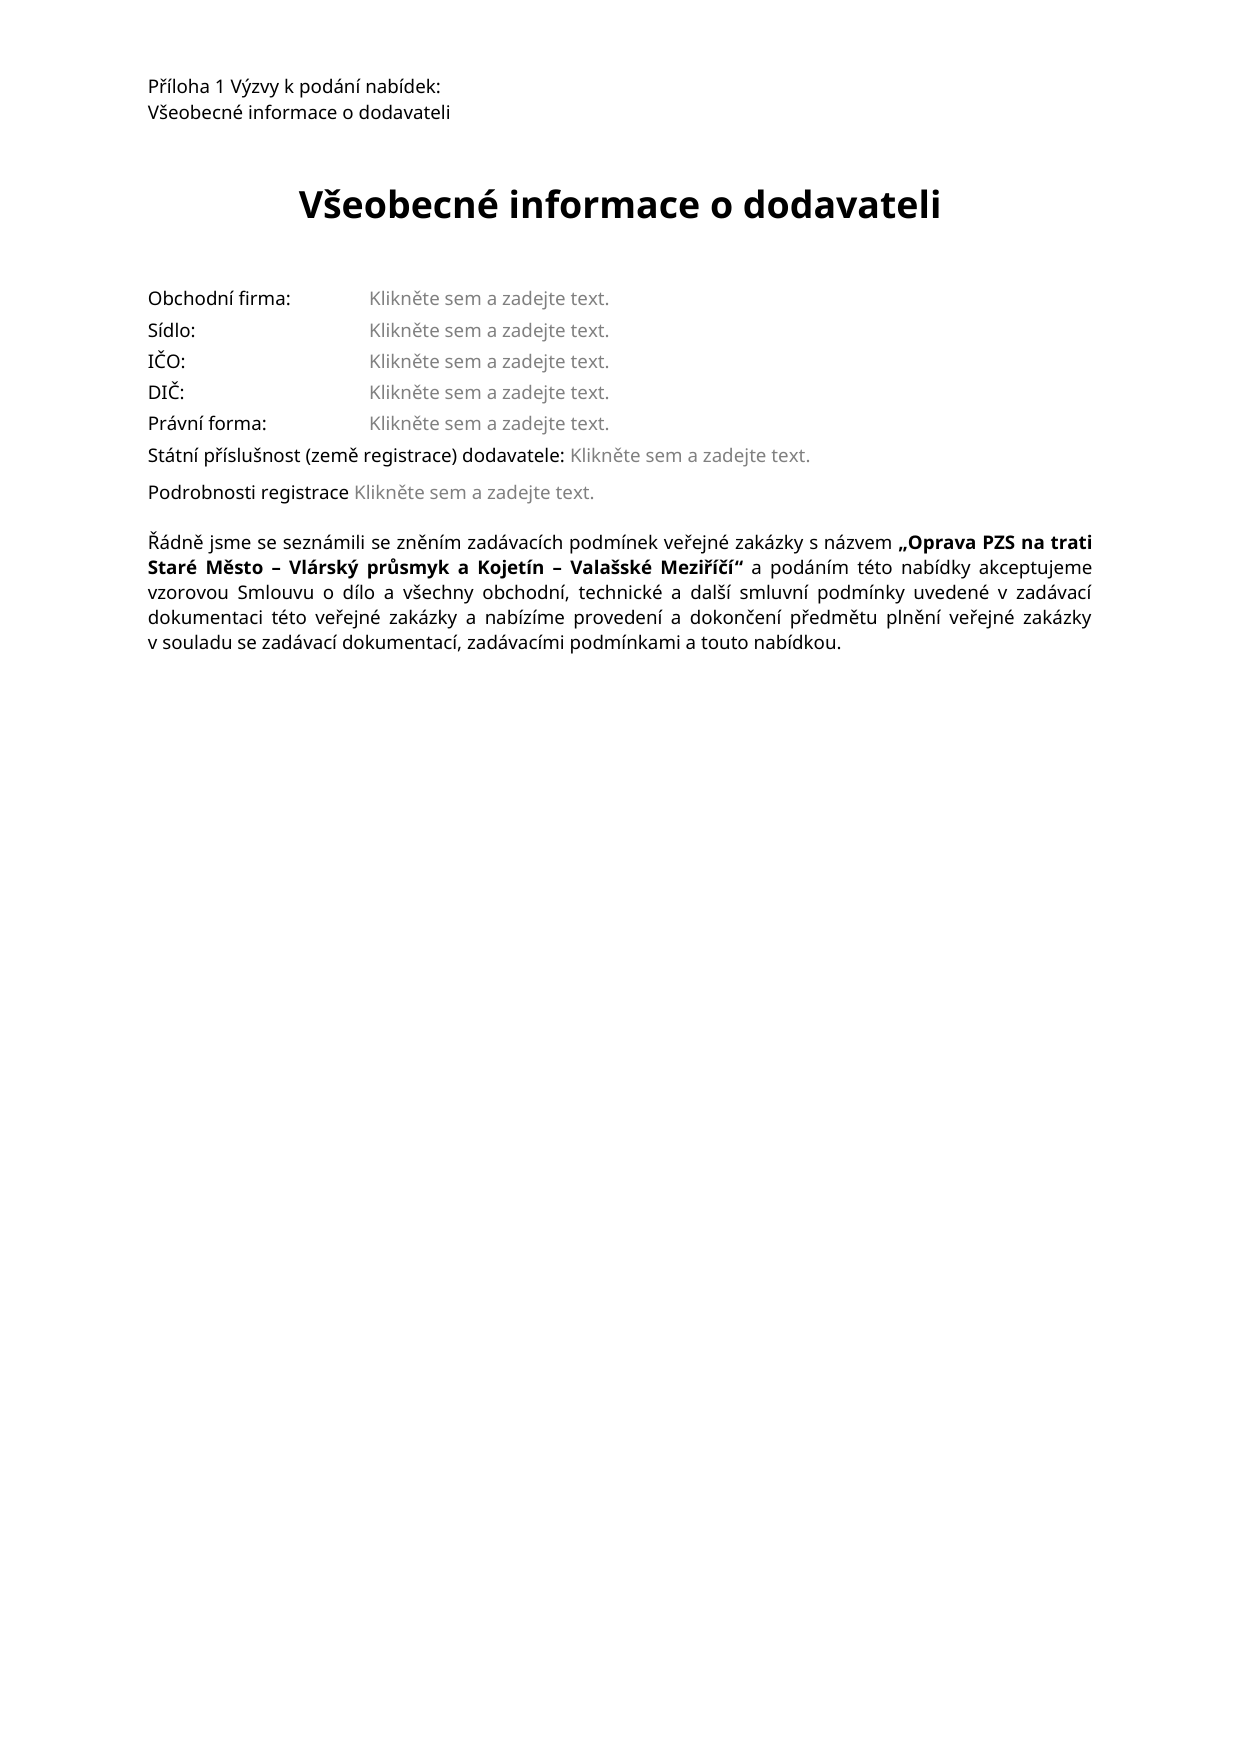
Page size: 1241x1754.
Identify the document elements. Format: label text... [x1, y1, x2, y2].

text Řádně jsme se seznámili se zněním zadávacích podmínek veřejné zakázky s názvem „Oprava PZS na trati Staré Město – Vlárský průsmyk a Kojetín – Valašské Meziříčí“ a podáním této nabídky akceptujeme vzorovou Smlouvu o dílo a všechny obchodní, technické a další smluvní podmínky uvedené v zadávací dokumentaci této veřejné zakázky a nabízíme provedení a dokončení předmětu plnění veřejné zakázky v souladu se zadávací dokumentací, zadávacími podmínkami a touto nabídkou. [148, 529, 1093, 654]
text Podrobnosti registrace [148, 479, 1093, 504]
text Obchodní firma: [148, 286, 1093, 311]
title Všeobecné informace o dodavateli [148, 178, 1093, 229]
text DIČ: [148, 379, 1093, 404]
text Sídlo: [148, 317, 1093, 342]
text IČO: [148, 348, 1093, 373]
text Právní forma: [148, 411, 1093, 436]
text Státní příslušnost (země registrace) dodavatele: [148, 442, 1093, 467]
